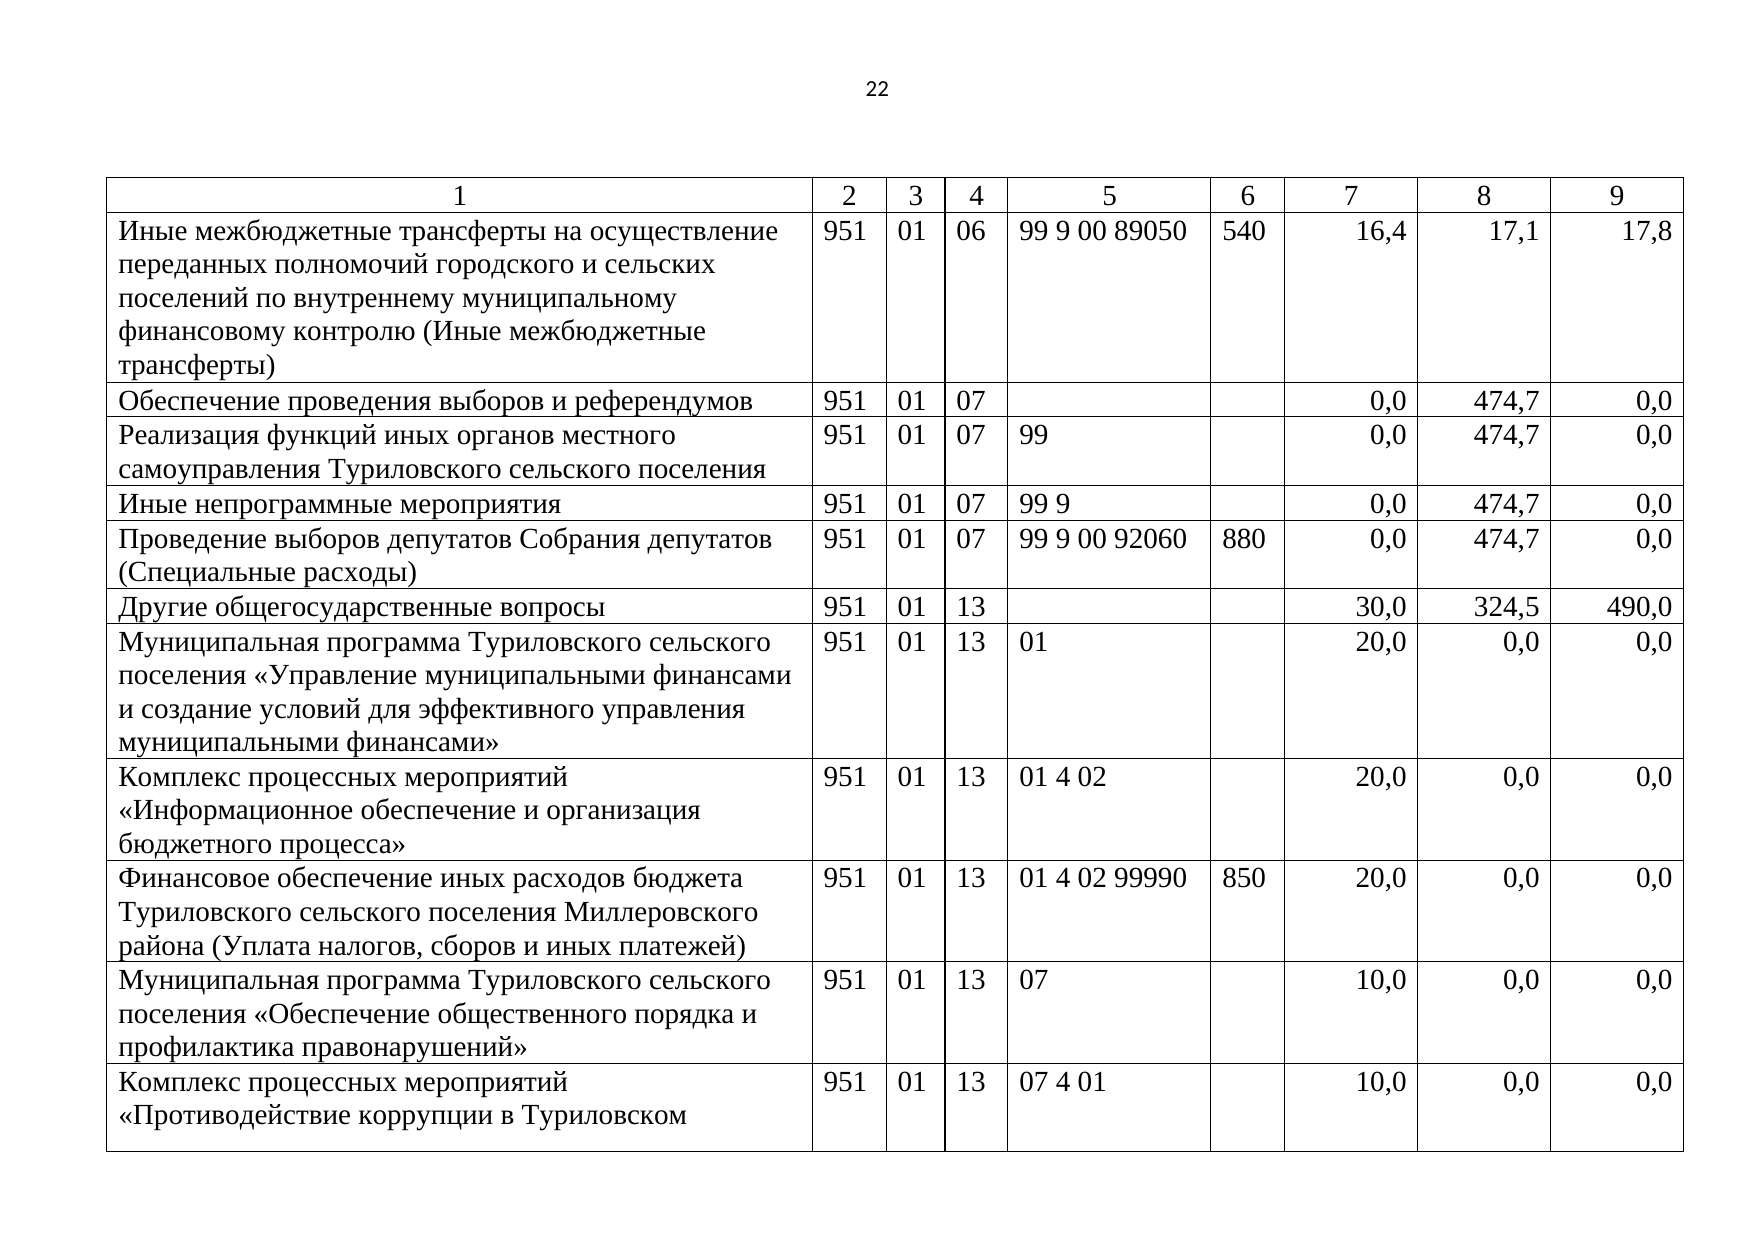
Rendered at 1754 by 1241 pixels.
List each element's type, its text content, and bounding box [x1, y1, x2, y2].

table_cell 951 [813, 486, 886, 520]
table_cell 17,8 [1551, 213, 1683, 382]
table_cell 951 [813, 861, 886, 961]
table_cell 951 [813, 213, 886, 382]
table_cell 951 [813, 962, 886, 1063]
table_cell 0,0 [1418, 861, 1550, 961]
table_cell Муниципальная программа Туриловского сельского поселения «Управление муниципальными финансами и создание условий для эффективного управления муниципальными финансами» [107, 624, 812, 758]
table_header 3 [887, 178, 944, 212]
table_cell 13 [946, 589, 1007, 623]
table_cell 99 9 00 92060 [1008, 521, 1210, 588]
table_cell 17,1 [1418, 213, 1550, 382]
table_cell 0,0 [1551, 486, 1683, 520]
table_cell 99 9 [1008, 486, 1210, 520]
table_cell 0,0 [1285, 383, 1417, 416]
table_cell 0,0 [1285, 521, 1417, 588]
table_cell 951 [813, 417, 886, 485]
table_cell 20,0 [1285, 624, 1417, 758]
table_header 4 [946, 178, 1007, 212]
table_cell 01 4 02 [1008, 759, 1210, 859]
table_cell [1008, 589, 1210, 623]
table_cell Другие общегосударственные вопросы [107, 589, 812, 623]
table_cell 0,0 [1551, 861, 1683, 961]
table_cell [1211, 486, 1284, 520]
table_cell 474,7 [1418, 417, 1550, 485]
table_cell 20,0 [1285, 759, 1417, 859]
table_cell 951 [813, 521, 886, 588]
table_cell 01 [887, 383, 944, 416]
table_cell 474,7 [1418, 521, 1550, 588]
table_cell 0,0 [1551, 759, 1683, 859]
table_header 2 [813, 178, 886, 212]
table_cell [1211, 589, 1284, 623]
table_cell 951 [813, 383, 886, 416]
table_cell Комплекс процессных мероприятий «Информационное обеспечение и организация бюджетного процесса» [107, 759, 812, 859]
table_cell 01 [887, 589, 944, 623]
table_cell 0,0 [1551, 521, 1683, 588]
table_cell 01 [887, 759, 944, 859]
table_cell [1211, 962, 1284, 1063]
table_cell 13 [946, 962, 1007, 1063]
table_cell [1211, 624, 1284, 758]
table_cell 0,0 [1551, 1064, 1683, 1151]
table_cell 0,0 [1285, 486, 1417, 520]
table_cell 16,4 [1285, 213, 1417, 382]
table_cell Проведение выборов депутатов Собрания депутатов (Специальные расходы) [107, 521, 812, 588]
table_cell 01 [887, 486, 944, 520]
table_cell 0,0 [1418, 624, 1550, 758]
table_cell [1211, 417, 1284, 485]
table_header 1 [107, 178, 812, 212]
table_cell 0,0 [1418, 759, 1550, 859]
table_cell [107, 1064, 812, 1151]
table_cell 0,0 [1551, 962, 1683, 1063]
table_cell 06 [946, 213, 1007, 382]
table_cell 07 [946, 417, 1007, 485]
table_cell Финансовое обеспечение иных расходов бюджета Туриловского сельского поселения Миллеровского района (Уплата налогов, сборов и иных платежей) [107, 861, 812, 961]
table_cell Обеспечение проведения выборов и референдумов [107, 383, 812, 416]
table_header 6 [1211, 178, 1284, 212]
table_cell 07 4 01 [1008, 1064, 1210, 1151]
table_cell 10,0 [1285, 962, 1417, 1063]
table_cell 01 [887, 417, 944, 485]
table_cell 0,0 [1551, 417, 1683, 485]
table_cell Муниципальная программа Туриловского сельского поселения «Обеспечение общественного порядка и профилактика правонарушений» [107, 962, 812, 1063]
table_cell 01 4 02 99990 [1008, 861, 1210, 961]
table_header 8 [1418, 178, 1550, 212]
table_cell 07 [1008, 962, 1210, 1063]
table_cell 01 [887, 624, 944, 758]
table_cell 490,0 [1551, 589, 1683, 623]
table_cell 0,0 [1418, 1064, 1550, 1151]
table_cell 474,7 [1418, 383, 1550, 416]
table_cell 99 [1008, 417, 1210, 485]
table_cell 01 [887, 1064, 944, 1151]
table_cell 13 [946, 759, 1007, 859]
table_cell 01 [887, 962, 944, 1063]
table_cell 07 [946, 486, 1007, 520]
table_cell 951 [813, 624, 886, 758]
table_cell 01 [887, 521, 944, 588]
table_cell [1211, 1064, 1284, 1151]
table_cell 01 [887, 861, 944, 961]
table_cell 850 [1211, 861, 1284, 961]
table_cell 13 [946, 624, 1007, 758]
table_cell 07 [946, 521, 1007, 588]
table_cell 951 [813, 759, 886, 859]
table_cell 474,7 [1418, 486, 1550, 520]
table_cell 951 [813, 1064, 886, 1151]
table_header 5 [1008, 178, 1210, 212]
table_cell 99 9 00 89050 [1008, 213, 1210, 382]
table_cell 951 [813, 589, 886, 623]
table_cell 13 [946, 861, 1007, 961]
table_cell 01 [887, 213, 944, 382]
table_cell 20,0 [1285, 861, 1417, 961]
table_cell 01 [1008, 624, 1210, 758]
table_cell Иные непрограммные мероприятия [107, 486, 812, 520]
table_cell 0,0 [1418, 962, 1550, 1063]
table_header 9 [1551, 178, 1683, 212]
table_cell [1008, 383, 1210, 416]
table_cell Реализация функций иных органов местного самоуправления Туриловского сельского поселения [107, 417, 812, 485]
table_cell Иные межбюджетные трансферты на осуществление переданных полномочий городского и сельских поселений по внутреннему муниципальному финансовому контролю (Иные межбюджетные трансферты) [107, 213, 812, 382]
table_cell 10,0 [1285, 1064, 1417, 1151]
table_cell [1211, 759, 1284, 859]
table_cell 30,0 [1285, 589, 1417, 623]
table_cell 0,0 [1285, 417, 1417, 485]
table_cell 07 [946, 383, 1007, 416]
table_header 7 [1285, 178, 1417, 212]
table_cell 540 [1211, 213, 1284, 382]
table_cell [1211, 383, 1284, 416]
table_cell 0,0 [1551, 624, 1683, 758]
table_cell 324,5 [1418, 589, 1550, 623]
table_cell 13 [946, 1064, 1007, 1151]
table_cell 0,0 [1551, 383, 1683, 416]
table_cell 880 [1211, 521, 1284, 588]
